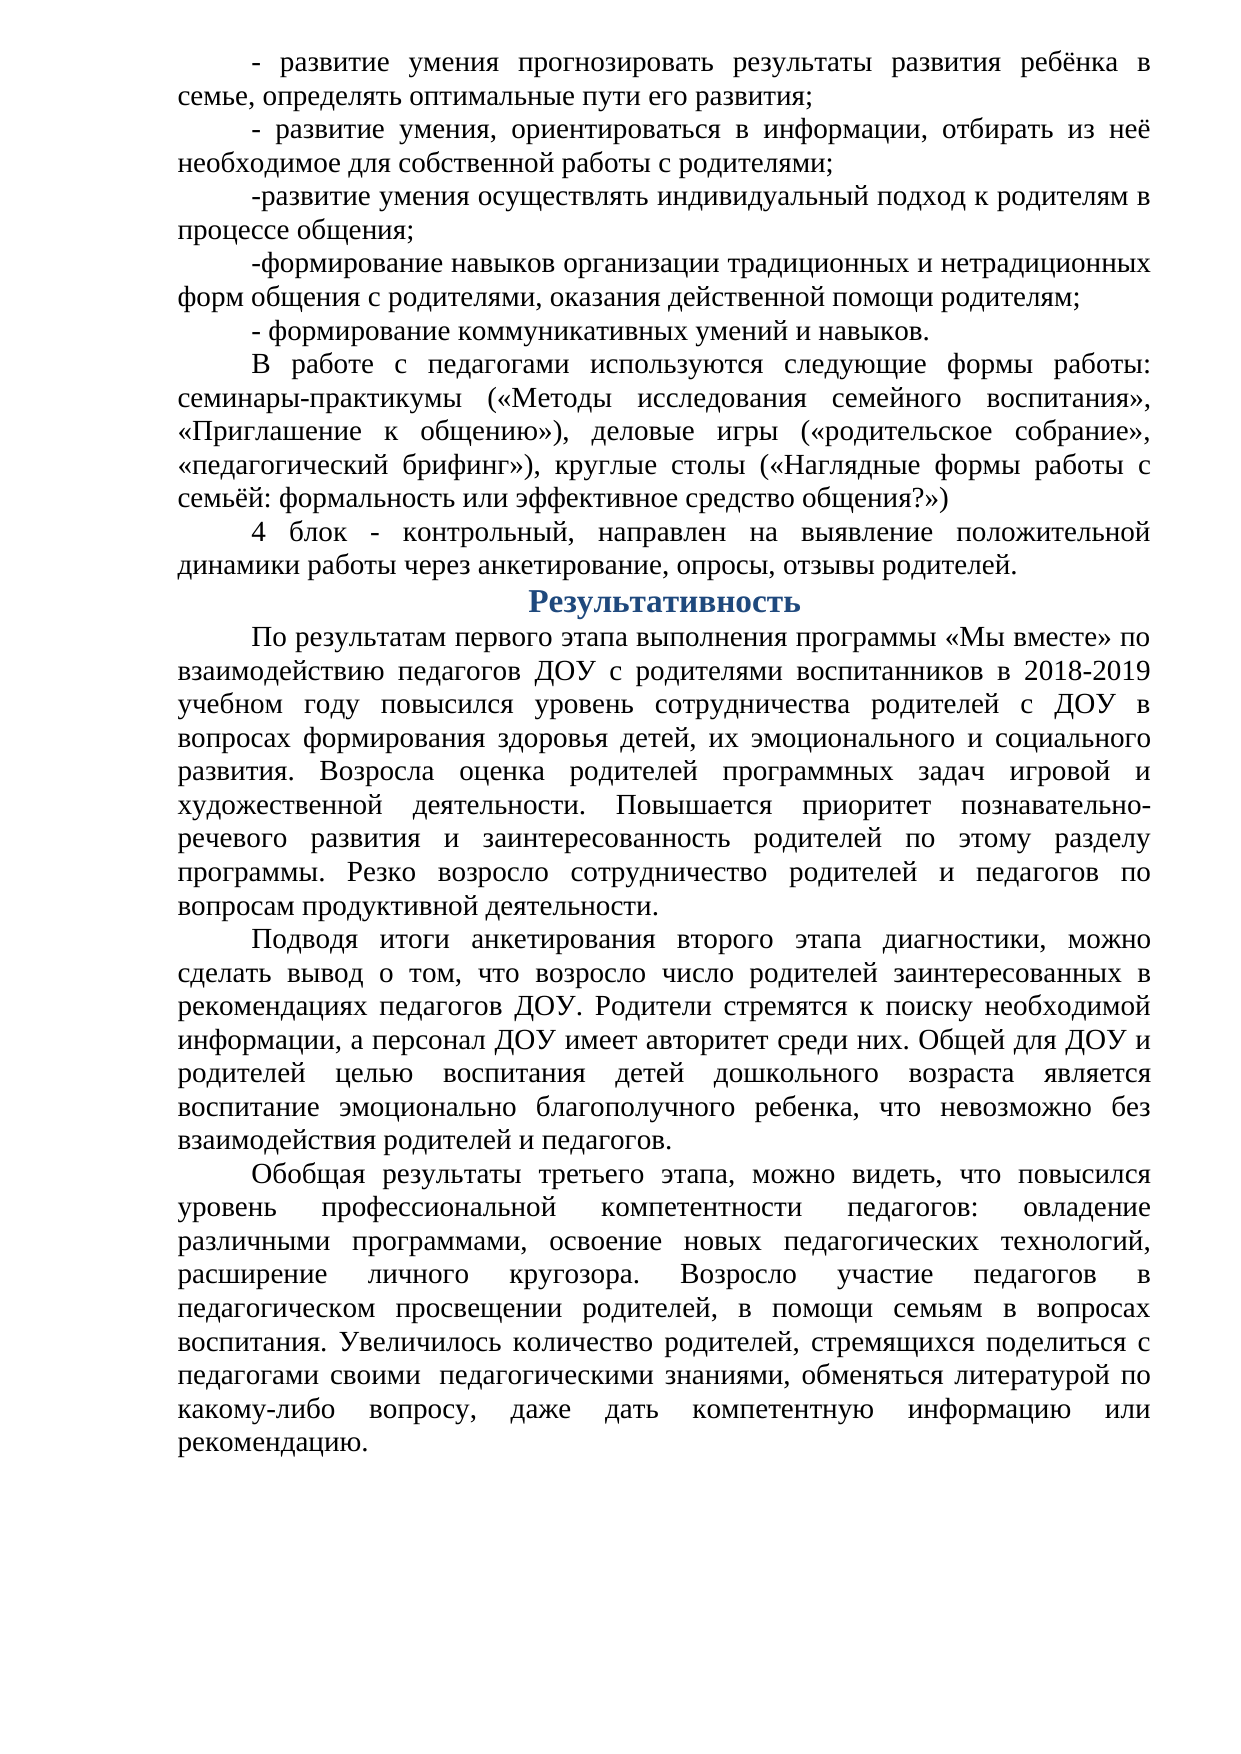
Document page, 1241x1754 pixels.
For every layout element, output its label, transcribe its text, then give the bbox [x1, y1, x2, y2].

text Результативность [177, 581, 1152, 619]
text - развитие умения, ориентироваться в информации, отбирать из неё необходимое для собственной работы с родителями; [177, 111, 1152, 178]
text 4 блок - контрольный, направлен на выявление положительной динамики работы через анкетирование, опросы, отзывы родителей. [177, 514, 1152, 581]
text В работе с педагогами используются следующие формы работы: семинары-практикумы («Методы исследования семейного воспитания», «Приглашение к общению»), деловые игры («родительское собрание», «педагогический брифинг»), круглые столы («Наглядные формы работы с семьёй: формальность или эффективное средство общения?») [177, 346, 1152, 514]
text -развитие умения осуществлять индивидуальный подход к родителям в процессе общения; [177, 178, 1152, 246]
text -формирование навыков организации традиционных и нетрадиционных форм общения с родителями, оказания действенной помощи родителям; [177, 246, 1152, 313]
text По результатам первого этапа выполнения программы «Мы вместе» по взаимодействию педагогов ДОУ с родителями воспитанников в 2018-2019 учебном году повысился уровень сотрудничества родителей с ДОУ в вопросах формирования здоровья детей, их эмоционального и социального развития. Возросла оценка родителей программных задач игровой и художественной деятельности. Повышается приоритет познавательно-речевого развития и заинтересованность родителей по этому разделу программы. Резко возросло сотрудничество родителей и педагогов по вопросам продуктивной деятельности. [177, 619, 1152, 921]
text Обобщая результаты третьего этапа, можно видеть, что повысился уровень профессиональной компетентности педагогов: овладение различными программами, освоение новых педагогических технологий, расширение личного кругозора. Возросло участие педагогов в педагогическом просвещении родителей, в помощи семьям в вопросах воспитания. Увеличилось количество родителей, стремящихся поделиться с педагогами своими педагогическими знаниями, обменяться литературой по какому-либо вопросу, даже дать компетентную информацию или рекомендацию. [177, 1156, 1152, 1458]
text - развитие умения прогнозировать результаты развития ребёнка в семье, определять оптимальные пути его развития; [177, 44, 1152, 111]
text Подводя итоги анкетирования второго этапа диагностики, можно сделать вывод о том, что возросло число родителей заинтересованных в рекомендациях педагогов ДОУ. Родители стремятся к поиску необходимой информации, а персонал ДОУ имеет авторитет среди них. Общей для ДОУ и родителей целью воспитания детей дошкольного возраста является воспитание эмоционально благополучного ребенка, что невозможно без взаимодействия родителей и педагогов. [177, 921, 1152, 1156]
text - формирование коммуникативных умений и навыков. [177, 313, 1152, 346]
